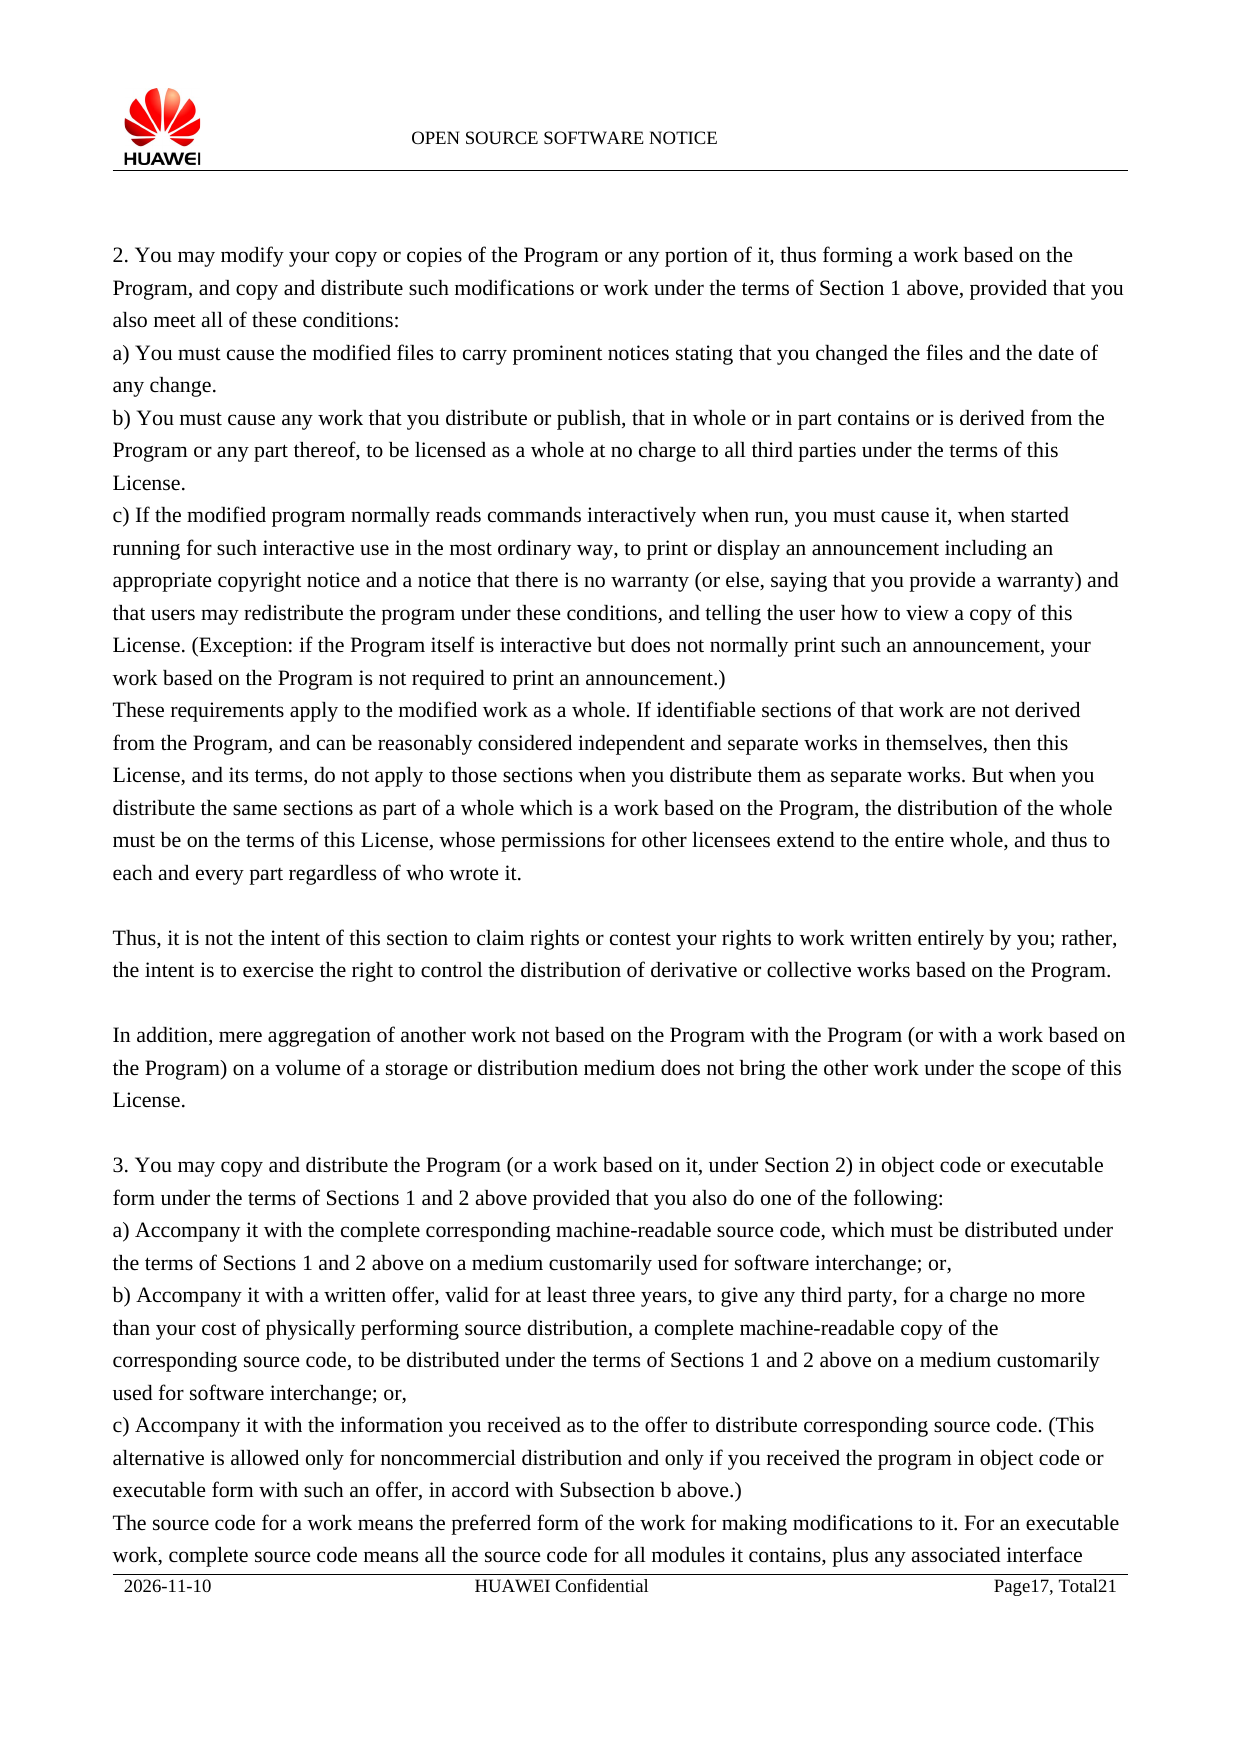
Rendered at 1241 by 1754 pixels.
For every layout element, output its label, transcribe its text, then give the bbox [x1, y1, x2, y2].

picture [124, 88, 201, 165]
